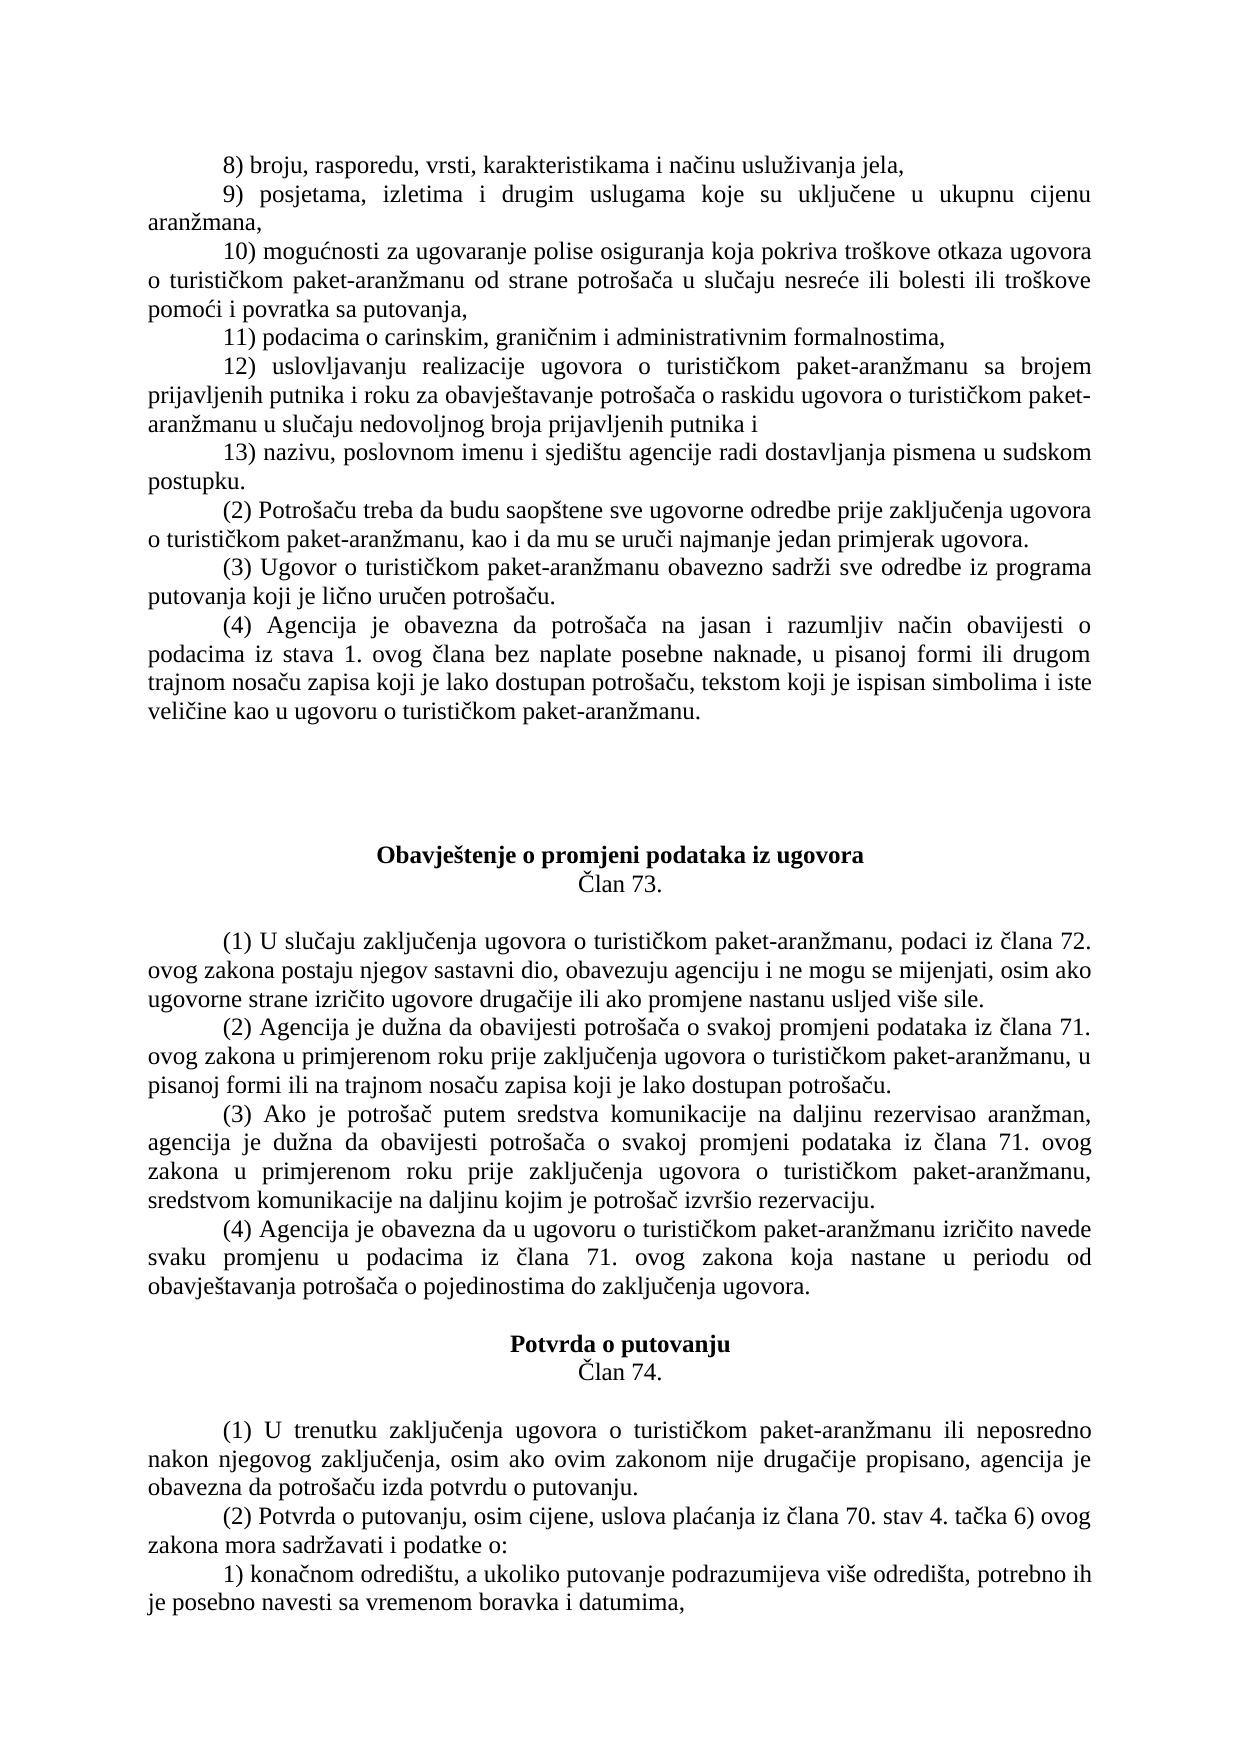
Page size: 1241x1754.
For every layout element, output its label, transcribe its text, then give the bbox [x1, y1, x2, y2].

text (2) Potrošaču treba da budu saopštene sve ugovorne odredbe prije zaključenja ugovora o turističkom paket-aranžmanu, kao i da mu se uruči najmanje jedan primjerak ugovora. [148, 495, 1092, 552]
text Član 73. [148, 869, 1092, 897]
text Obavještenje o promjeni podataka iz ugovora [148, 840, 1092, 869]
text 9) posjetama, izletima i drugim uslugama koje su uključene u ukupnu cijenu aranžmana, [148, 179, 1092, 236]
text (3) Ugovor o turističkom paket-aranžmanu obavezno sadrži sve odredbe iz programa putovanja koji je lično uručen potrošaču. [148, 552, 1092, 610]
text (3) Ako je potrošač putem sredstva komunikacije na daljinu rezervisao aranžman, agencija je dužna da obavijesti potrošača o svakoj promjeni podataka iz člana 71. ovog zakona u primjerenom roku prije zaključenja ugovora o turističkom paket-aranžmanu, sredstvom komunikacije na daljinu kojim je potrošač izvršio rezervaciju. [148, 1099, 1092, 1214]
text (2) Potvrda o putovanju, osim cijene, uslova plaćanja iz člana 70. stav 4. tačka 6) ovog zakona mora sadržavati i podatke o: [148, 1501, 1092, 1559]
text 10) mogućnosti za ugovaranje polise osiguranja koja pokriva troškove otkaza ugovora o turističkom paket-aranžmanu od strane potrošača u slučaju nesreće ili bolesti ili troškove pomoći i povratka sa putovanja, [148, 236, 1092, 322]
text (4) Agencija je obavezna da u ugovoru o turističkom paket-aranžmanu izričito navede svaku promjenu u podacima iz člana 71. ovog zakona koja nastane u periodu od obavještavanja potrošača o pojedinostima do zaključenja ugovora. [148, 1214, 1092, 1300]
text 13) nazivu, poslovnom imenu i sjedištu agencije radi dostavljanja pismena u sudskom postupku. [148, 437, 1092, 495]
text (4) Agencija je obavezna da potrošača na jasan i razumljiv način obavijesti o podacima iz stava 1. ovog člana bez naplate posebne naknade, u pisanoj formi ili drugom trajnom nosaču zapisa koji je lako dostupan potrošaču, tekstom koji je ispisan simbolima i iste veličine kao u ugovoru o turističkom paket-aranžmanu. [148, 610, 1092, 725]
text 11) podacima o carinskim, graničnim i administrativnim formalnostima, [223, 322, 1092, 351]
text (1) U trenutku zaključenja ugovora o turističkom paket-aranžmanu ili neposredno nakon njegovog zaključenja, osim ako ovim zakonom nije drugačije propisano, agencija je obavezna da potrošaču izda potvrdu o putovanju. [148, 1415, 1092, 1501]
text (1) U slučaju zaključenja ugovora o turističkom paket-aranžmanu, podaci iz člana 72. ovog zakona postaju njegov sastavni dio, obavezuju agenciju i ne mogu se mijenjati, osim ako ugovorne strane izričito ugovore drugačije ili ako promjene nastanu usljed više sile. [148, 926, 1092, 1012]
text 1) konačnom odredištu, a ukoliko putovanje podrazumijeva više odredišta, potrebno ih je posebno navesti sa vremenom boravka i datumima, [148, 1559, 1092, 1616]
text Potvrda o putovanju [148, 1329, 1092, 1357]
text (2) Agencija je dužna da obavijesti potrošača o svakoj promjeni podataka iz člana 71. ovog zakona u primjerenom roku prije zaključenja ugovora o turističkom paket-aranžmanu, u pisanoj formi ili na trajnom nosaču zapisa koji je lako dostupan potrošaču. [148, 1012, 1092, 1099]
text 12) uslovljavanju realizacije ugovora o turističkom paket-aranžmanu sa brojem prijavljenih putnika i roku za obavještavanje potrošača o raskidu ugovora o turističkom paket-aranžmanu u slučaju nedovoljnog broja prijavljenih putnika i [148, 351, 1092, 437]
text 8) broju, rasporedu, vrsti, karakteristikama i načinu usluživanja jela, [148, 150, 1092, 179]
text Član 74. [148, 1357, 1092, 1386]
